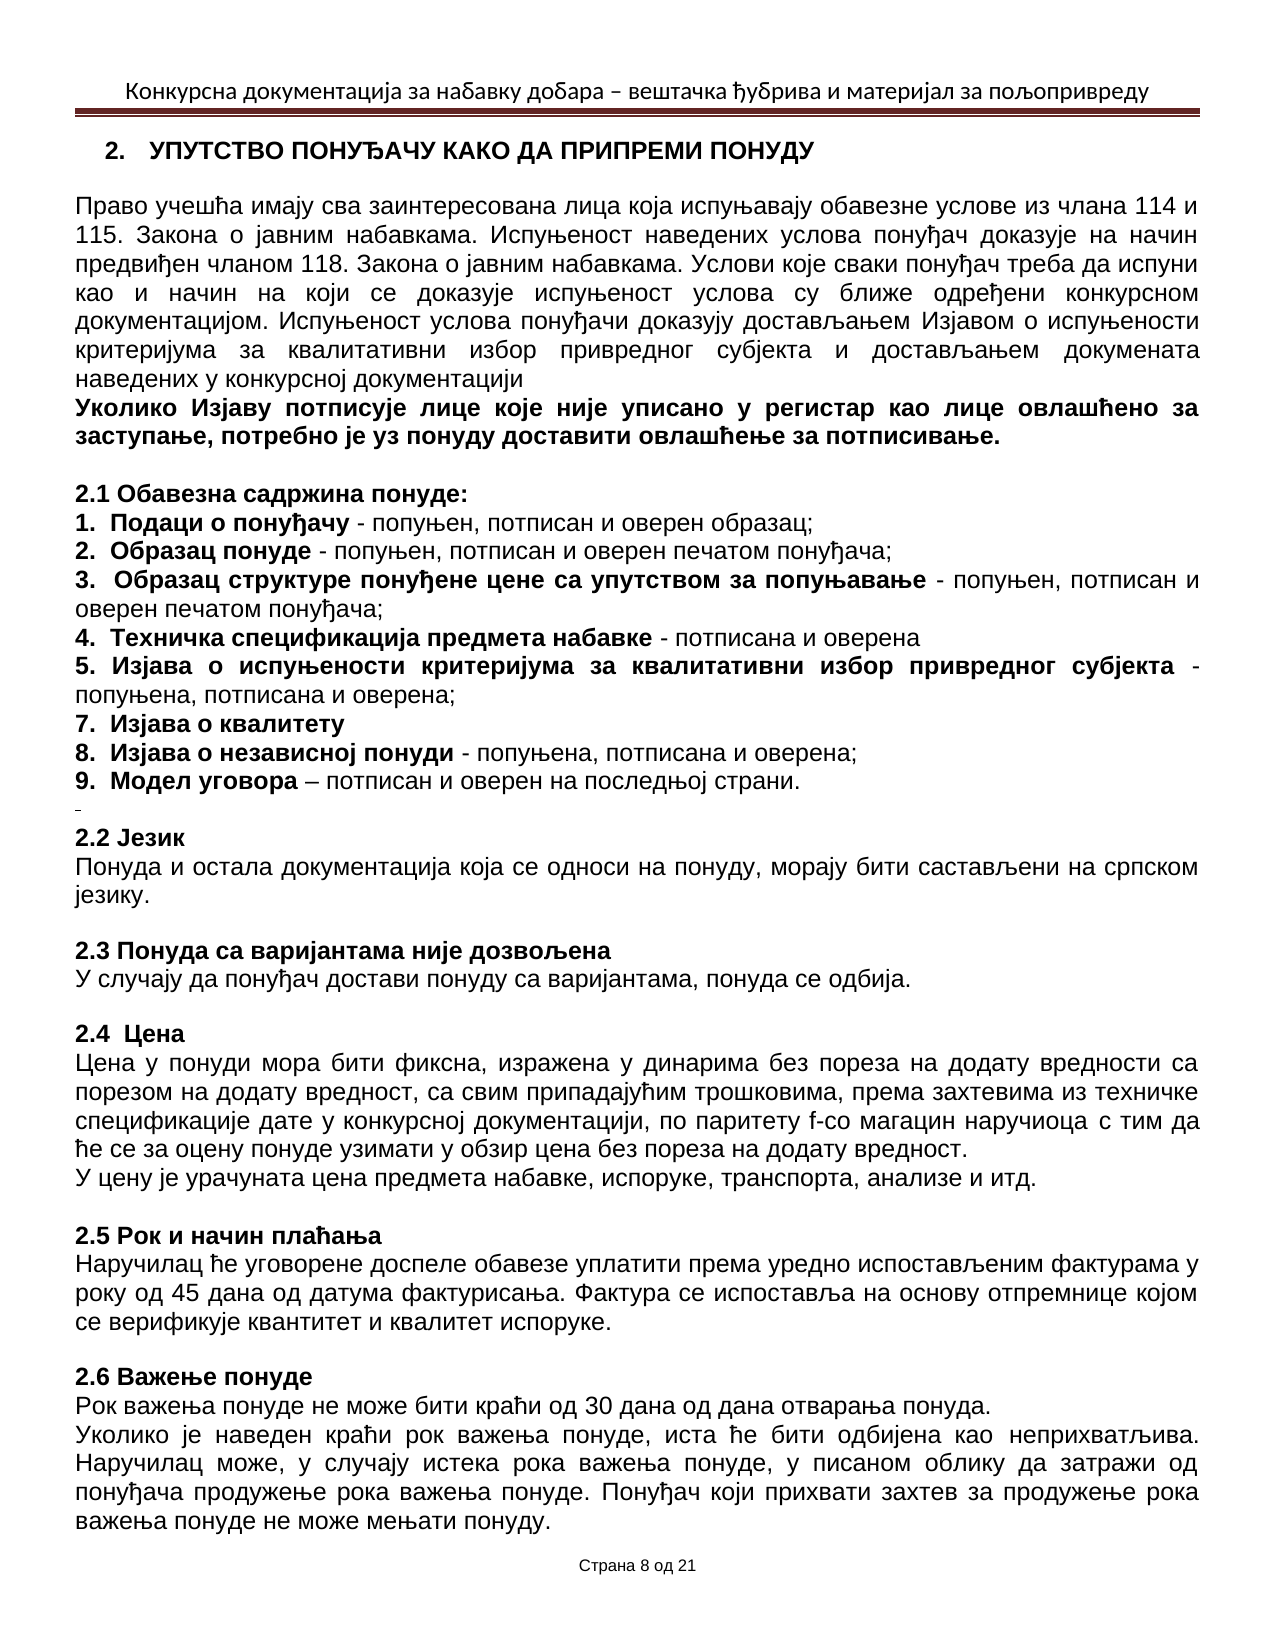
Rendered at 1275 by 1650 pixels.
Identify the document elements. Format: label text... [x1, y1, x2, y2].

text 2.2 Језик [75, 823, 1200, 852]
text Уколико је наведен краћи рок важења понуде, иста ће бити одбијена као неприхватљива. Наручилац може, у случају истека рока важења понуде, у писаном облику да затражи од понуђача продужење рока важења понуде. Понуђач који прихвати захтев за продужење рока важења понуде не може мењати понуду. [75, 1419, 1200, 1534]
text Рок важења понуде не може бити краћи од 30 дана од дана отварања понуда. [75, 1391, 1200, 1419]
text Наручилац ће уговорене доспеле обавезе уплатити према уредно испостављеним фактурама у року од 45 дана од датума фактурисања. Фактура се испоставља на основу отпремнице којом се верификује квантитет и квалитет испоруке. [75, 1249, 1200, 1336]
list УПУТСТВО ПОНУЂАЧУ КАКО ДА ПРИПРЕМИ ПОНУДУ [104, 136, 1200, 165]
text 3. Образац структуре понуђене цене са упутством за попуњавање - попуњен, потписан и оверен печатом понуђача; [75, 565, 1200, 622]
text 9. Модел уговора – потписан и оверен на последњој страни. [75, 766, 1200, 795]
text 7. Изјава о квалитету [75, 709, 1200, 737]
text 4. Техничка спецификација предмета набавке - потписана и оверена [75, 622, 1200, 651]
text 8. Изјава о независној понуди - попуњена, потписана и оверена; [75, 737, 1200, 766]
text У случају да понуђач достави понуду са варијантама, понуда се одбија. [75, 964, 1200, 993]
text 2. Образац понуде - попуњен, потписан и оверен печатом понуђача; [75, 536, 1200, 565]
text Уколико Изјаву потписује лице које није уписано у регистар као лице овлашћено за заступање, потребно је уз понуду доставити овлашћење за потписивање. [75, 392, 1200, 450]
text У цену је урачуната цена предмета набавке, испоруке, транспорта, анализе и итд. [75, 1163, 1219, 1192]
text 2.4 Цена [75, 1019, 1200, 1048]
text Право учешћа имају сва заинтересована лица која испуњавају обавезне услове из члана 114 и 115. Закона о јавним набавкама. Испуњеност наведених услова понуђач доказује на начин предвиђен чланом 118. Закона о јавним набавкама. Услови које сваки понуђач треба да испуни као и начин на који се доказује испуњеност услова су ближе одређени конкурсном документацијом. Испуњеност услова понуђачи доказују достављањем Изјавом о испуњености критеријума за квалитативни избор привредног субјекта и достављањем докумената наведених у конкурсној документацији [75, 191, 1200, 392]
text 2.6 Важење понуде [75, 1362, 1200, 1391]
text 2.1 Обавезна садржина понуде: [75, 479, 1200, 507]
text 2.5 Рок и начин плаћања [75, 1221, 1200, 1249]
text 2.3 Понуда са варијантама није дозвољена [75, 936, 1200, 964]
text 5. Изјава о испуњености критеријума за квалитативни избор привредног субјекта - попуњена, потписана и оверена; [75, 651, 1200, 709]
text 1. Подаци о понуђачу - попуњен, потписан и оверен образац; [75, 507, 1200, 536]
text Понуда и остала документација која се односи на понуду, морају бити састављени на српском језику. [75, 852, 1200, 909]
text Цена у понуди мора бити фиксна, изражена у динарима без пореза на додату вредности са порезом на додату вредност, са свим припадајућим трошковима, према захтевима из техничке спецификације дате у конкурсној документацији, по паритету f-co магацин наручиоца с тим да ће се за оцену понуде узимати у обзир цена без пореза на додату вредност. [75, 1048, 1200, 1163]
